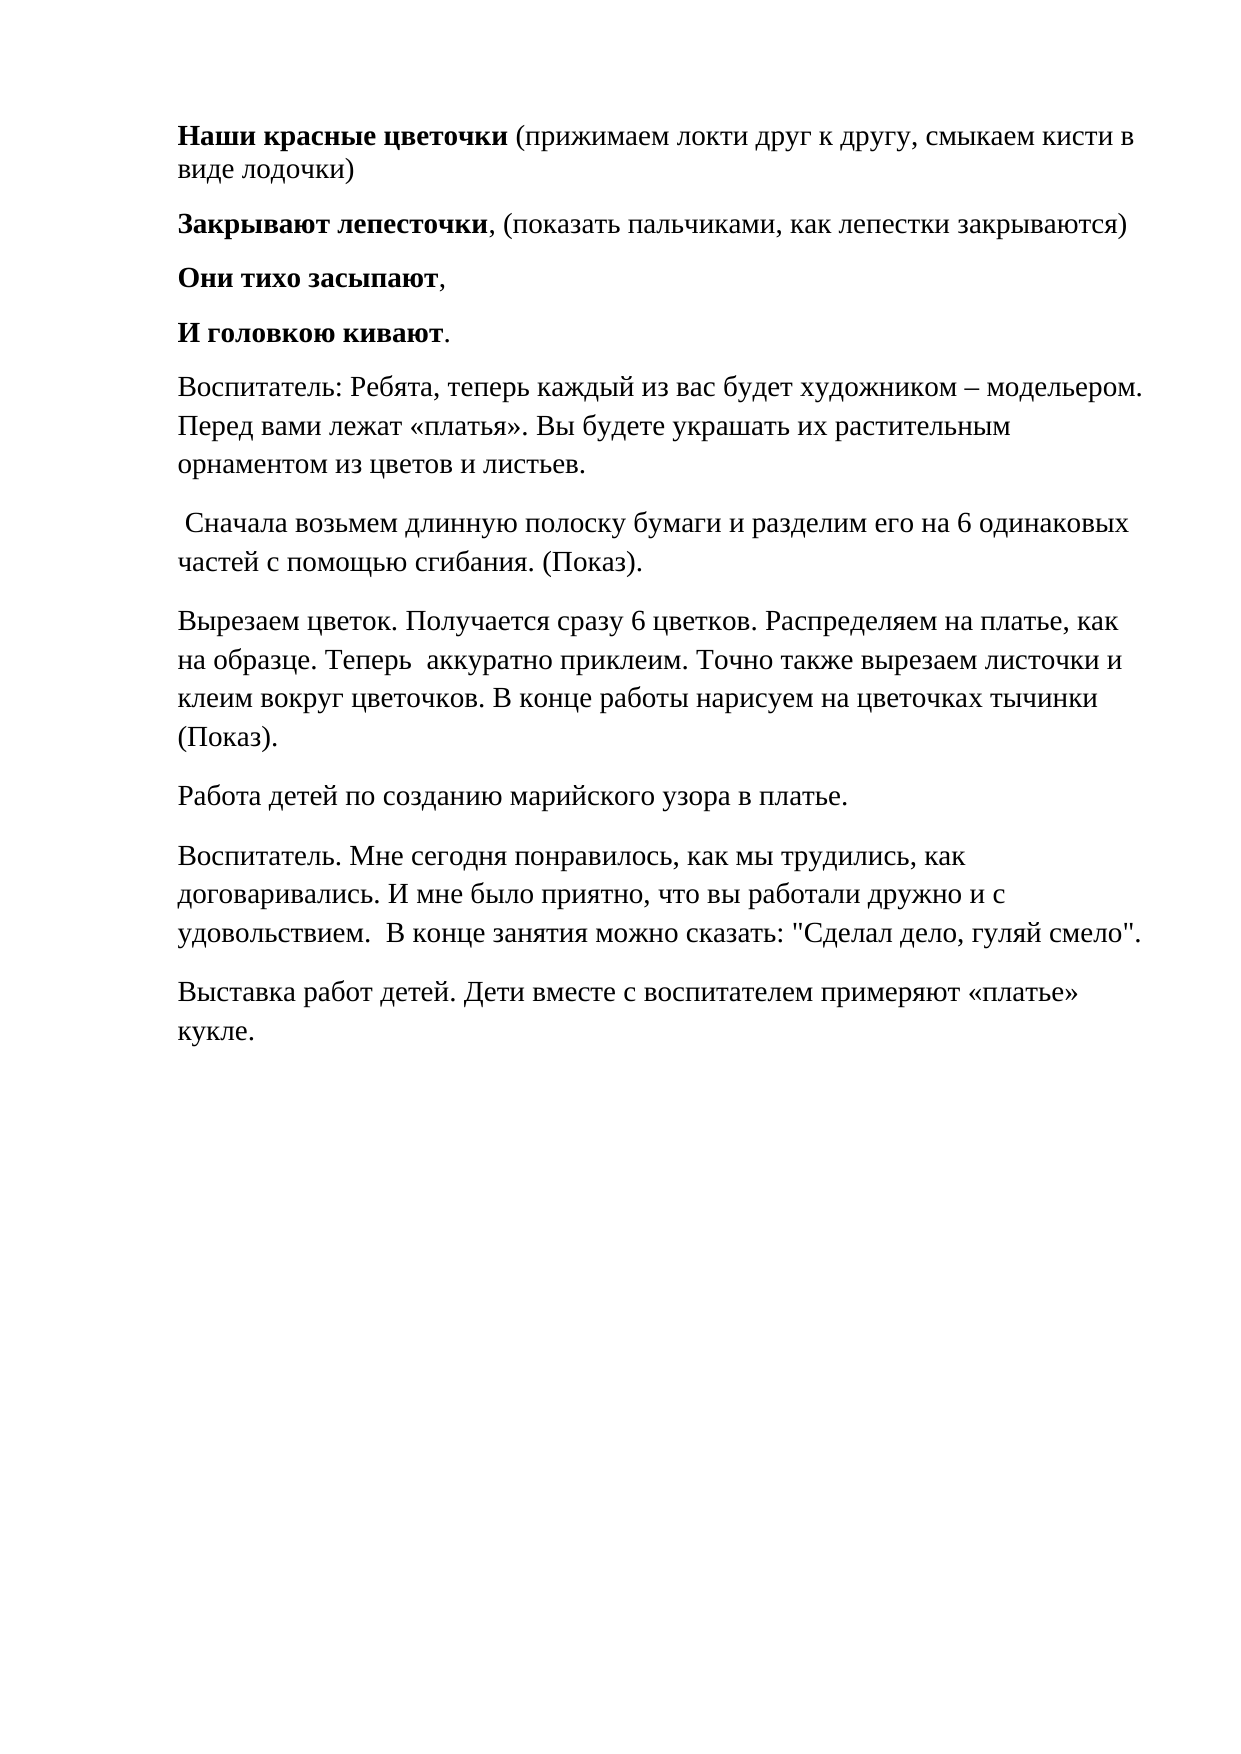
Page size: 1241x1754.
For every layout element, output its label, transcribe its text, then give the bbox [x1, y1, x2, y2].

text Они тихо засыпают, [177, 260, 1152, 294]
text Сначала возьмем длинную полоску бумаги и разделим его на 6 одинаковых частей с помощью сгибания. (Показ). [177, 506, 1152, 578]
text Вырезаем цветок. Получается сразу 6 цветков. Распределяем на платье, как на образце. Теперь аккуратно приклеим. Точно также вырезаем листочки и клеим вокруг цветочков. В конце работы нарисуем на цветочках тычинки (Показ). [177, 603, 1152, 753]
text Воспитатель: Ребята, теперь каждый из вас будет художником – модельером. Перед вами лежат «платья». Вы будете украшать их растительным орнаментом из цветов и листьев. [177, 369, 1152, 480]
text Работа детей по созданию марийского узора в платье. [177, 778, 1152, 812]
text И головкою кивают. [177, 315, 1152, 348]
text Наши красные цветочки (прижимаем локти друг к другу, смыкаем кисти в виде лодочки) [177, 118, 1152, 185]
text Закрывают лепесточки, (показать пальчиками, как лепестки закрываются) [177, 206, 1152, 239]
text Выставка работ детей. Дети вместе с воспитателем примеряют «платье» кукле. [177, 974, 1152, 1046]
text Воспитатель. Мне сегодня понравилось, как мы трудились, как договаривались. И мне было приятно, что вы работали дружно и с удовольствием. В конце занятия можно сказать: "Сделал дело, гуляй смело". [177, 838, 1152, 948]
